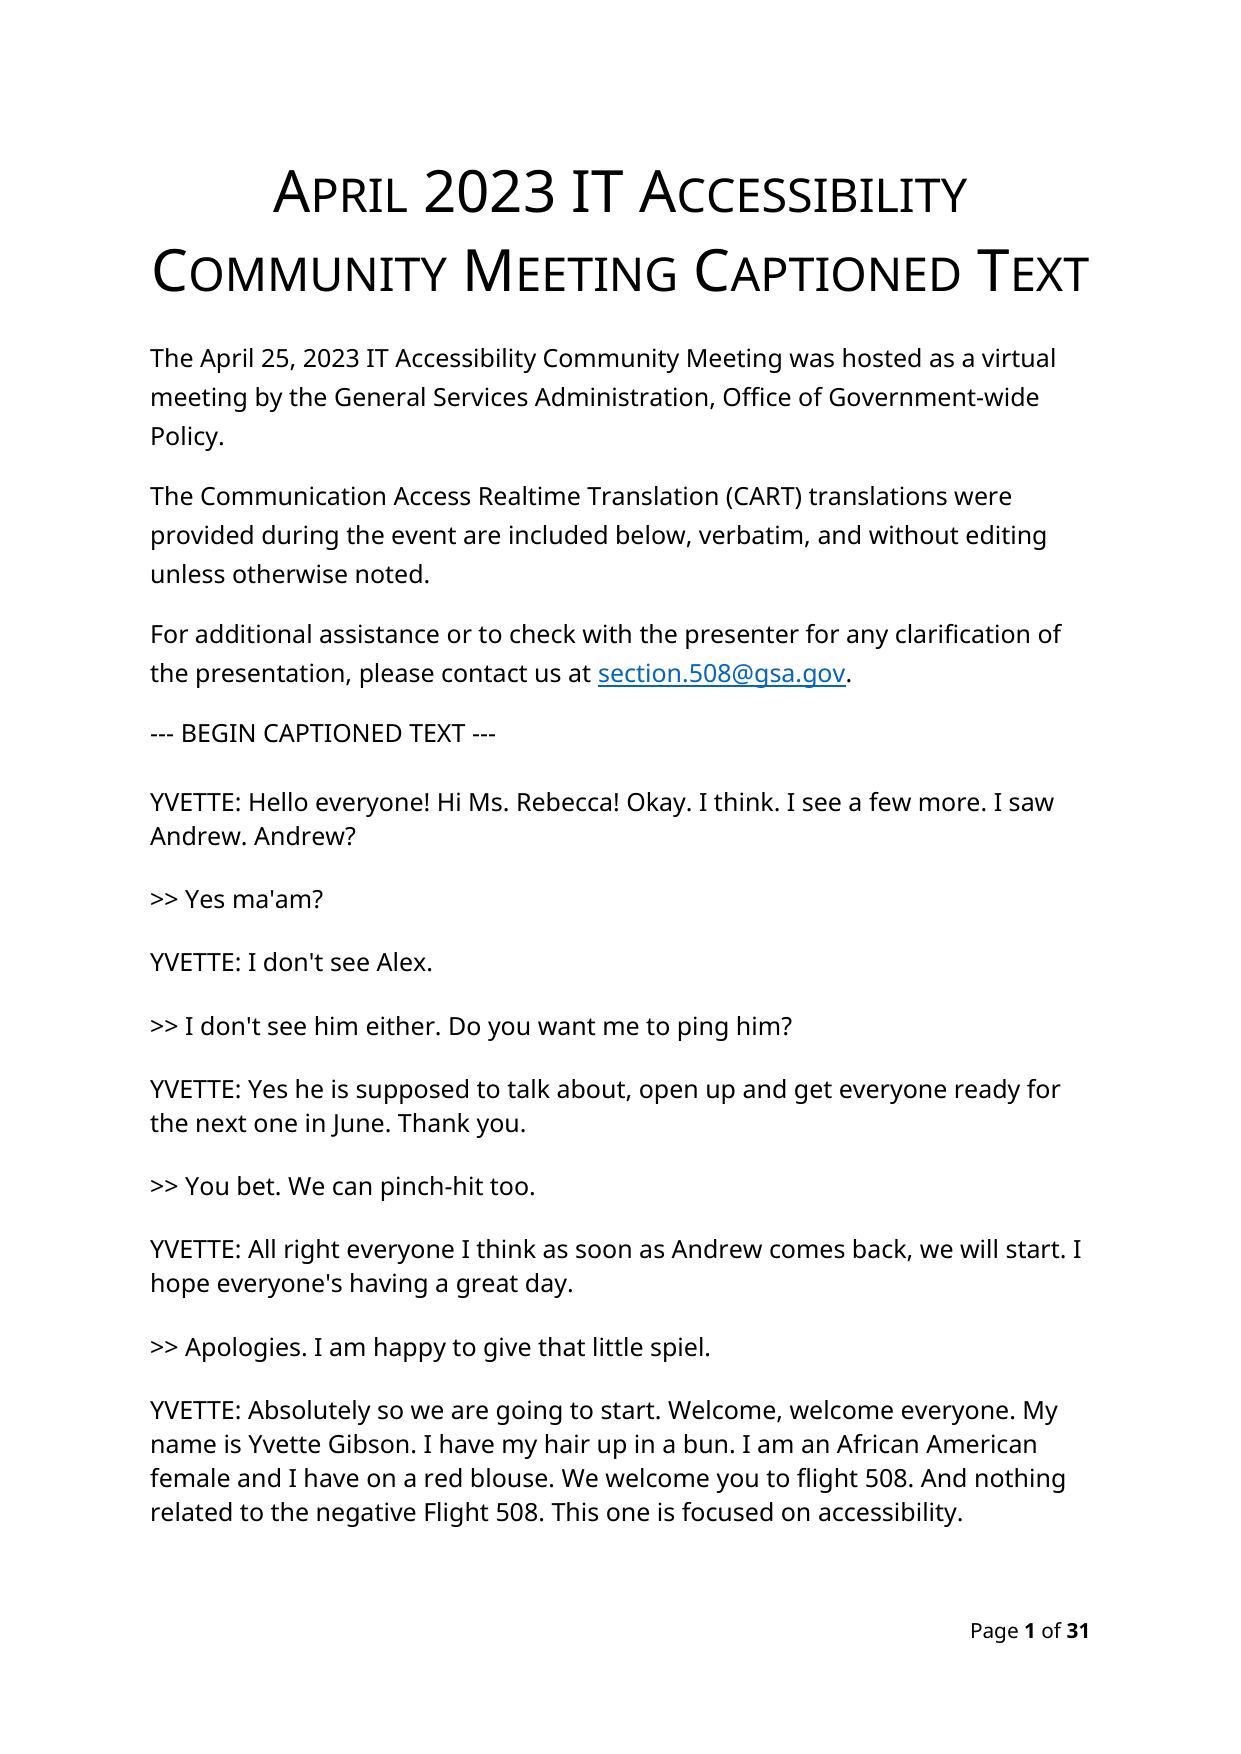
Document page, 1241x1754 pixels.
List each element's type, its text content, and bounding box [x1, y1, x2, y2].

text YVETTE: Hello everyone! Hi Ms. Rebecca! Okay. I think. I see a few more. I saw Andrew. Andrew? [150, 784, 1090, 852]
text YVETTE: Absolutely so we are going to start. Welcome, welcome everyone. My name is Yvette Gibson. I have my hair up in a bun. I am an African American female and I have on a red blouse. We welcome you to flight 508. And nothing related to the negative Flight 508. This one is focused on accessibility. [150, 1392, 1090, 1529]
text YVETTE: All right everyone I think as soon as Andrew comes back, we will start. I hope everyone's having a great day. [150, 1232, 1090, 1300]
text >> Yes ma'am? [150, 882, 1090, 916]
text --- BEGIN CAPTIONED TEXT --- [150, 716, 1090, 750]
text >> Apologies. I am happy to give that little spiel. [150, 1329, 1090, 1363]
text >> I don't see him either. Do you want me to ping him? [150, 1008, 1090, 1042]
text YVETTE: Yes he is supposed to talk about, open up and get everyone ready for the next one in June. Thank you. [150, 1071, 1090, 1139]
text The Communication Access Realtime Translation (CART) translations were provided during the event are included below, verbatim, and without editing unless otherwise noted. [150, 478, 1090, 591]
text >> You bet. We can pinch-hit too. [150, 1169, 1090, 1203]
title April 2023 IT Accessibility Community Meeting Captioned Text [150, 150, 1090, 309]
text For additional assistance or to check with the presenter for any clarification of the presentation, please contact us at section.508@gsa.gov. [150, 617, 1090, 690]
text The April 25, 2023 IT Accessibility Community Meeting was hosted as a virtual meeting by the General Services Administration, Office of Government-wide Policy. [150, 340, 1090, 453]
text YVETTE: I don't see Alex. [150, 945, 1090, 979]
